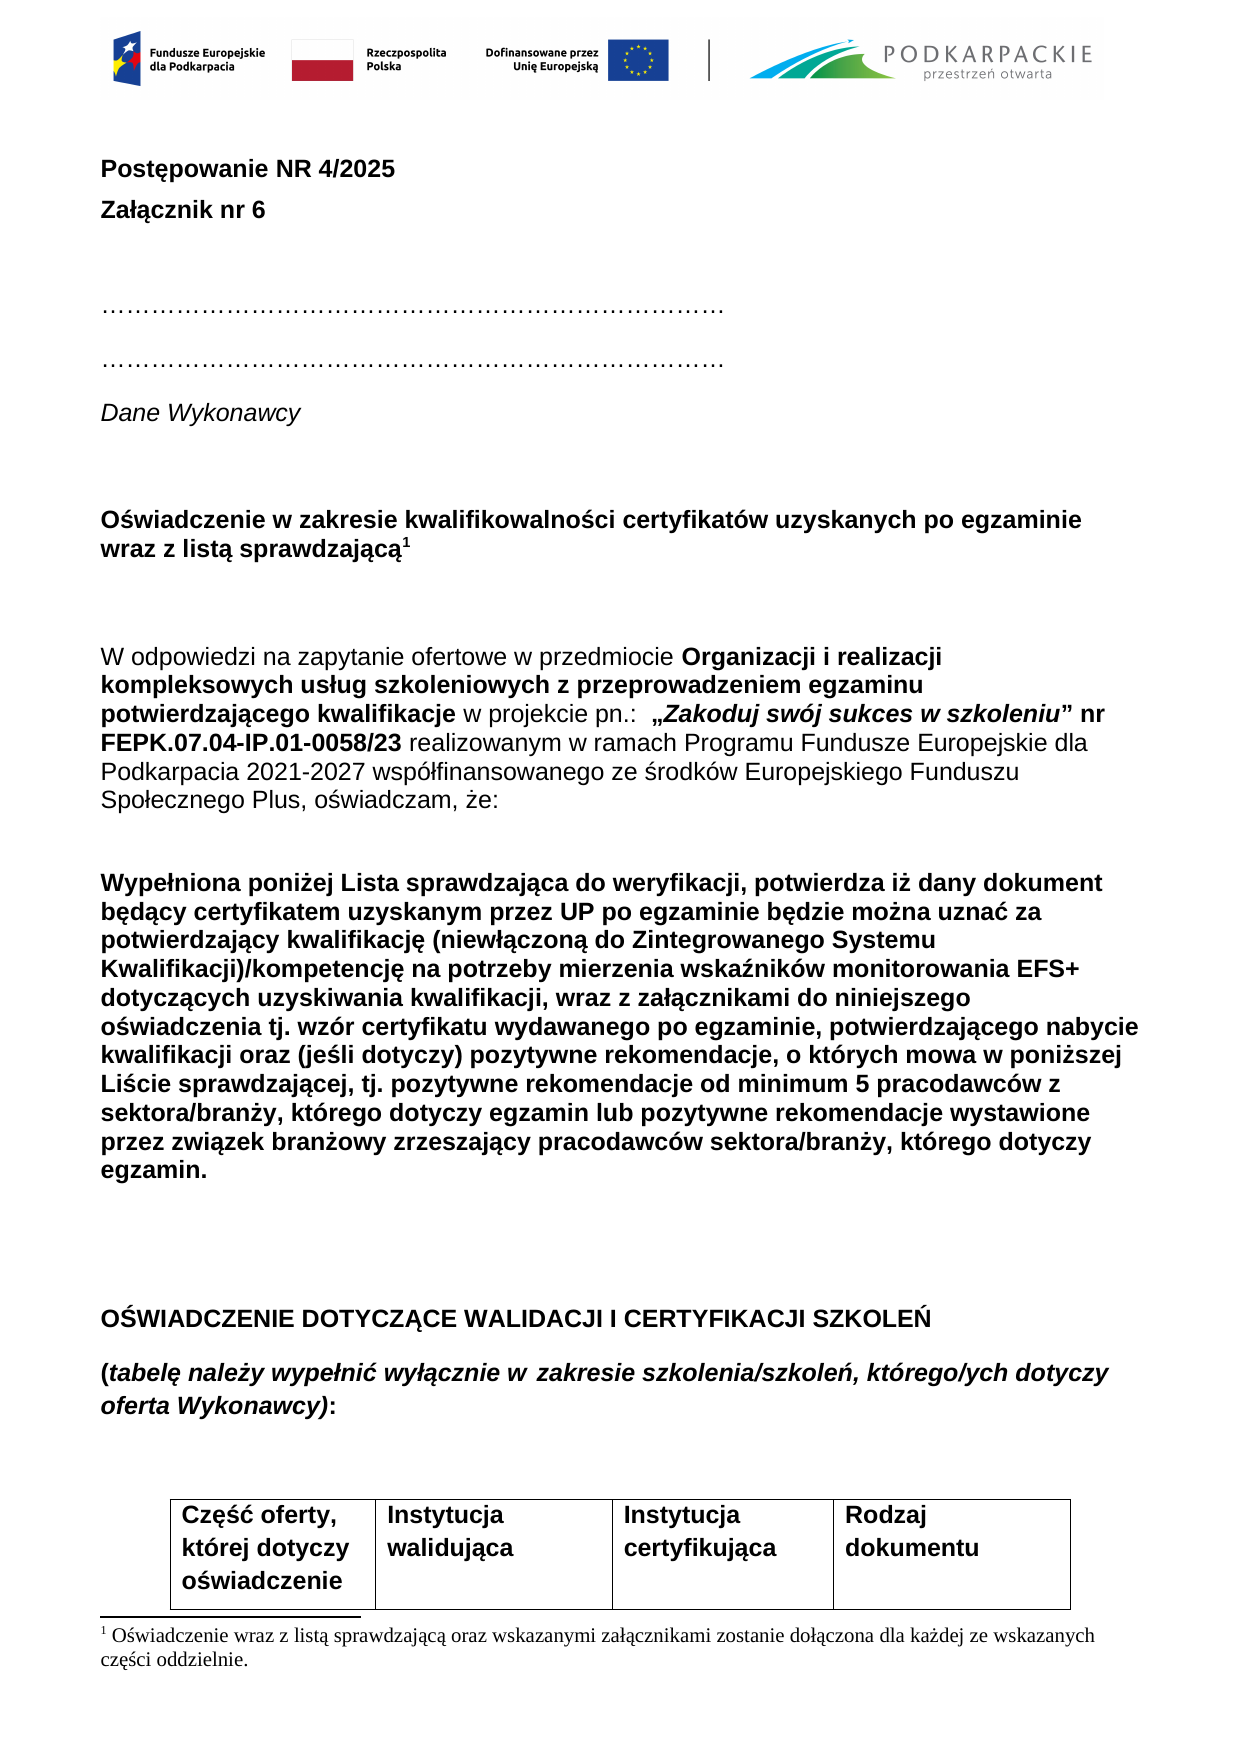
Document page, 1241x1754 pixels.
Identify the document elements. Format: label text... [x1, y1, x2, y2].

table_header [834, 1500, 1070, 1609]
picture [100, 17, 1105, 100]
text ………………………………………………………………… [100, 290, 1140, 319]
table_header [376, 1500, 612, 1609]
text Oświadczenie w zakresie kwalifikowalności certyfikatów uzyskanych po egzaminie wraz z listą sprawdzającą [100, 505, 1140, 563]
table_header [613, 1500, 833, 1609]
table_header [171, 1500, 375, 1609]
text OŚWIADCZENIE DOTYCZĄCE WALIDACJI I CERTYFIKACJI SZKOLEŃ [100, 1304, 1140, 1333]
text (tabelę należy wypełnić wyłącznie w zakresie szkolenia/szkoleń, którego/ych dotyczy oferta Wykonawcy): [100, 1358, 1140, 1420]
text Wypełniona poniżej Lista sprawdzająca do weryfikacji, potwierdza iż dany dokument będący certyfikatem uzyskanym przez UP po egzaminie będzie można uznać za potwierdzający kwalifikację (niewłączoną do Zintegrowanego Systemu Kwalifikacji)/kompetencję na potrzeby mierzenia wskaźników monitorowania EFS+ dotyczących uzyskiwania kwalifikacji, wraz z załącznikami do niniejszego oświadczenia tj. wzór certyfikatu wydawanego po egzaminie, potwierdzającego nabycie kwalifikacji oraz (jeśli dotyczy) pozytywne rekomendacje, o których mowa w poniższej Liście sprawdzającej, tj. pozytywne rekomendacje od minimum 5 pracodawców z sektora/branży, którego dotyczy egzamin lub pozytywne rekomendacje wystawione przez związek branżowy zrzeszający pracodawców sektora/branży, którego dotyczy egzamin. [100, 868, 1140, 1184]
text Załącznik nr 6 [100, 195, 1140, 224]
text W odpowiedzi na zapytanie ofertowe w przedmiocie Organizacji i realizacji kompleksowych usług szkoleniowych z przeprowadzeniem egzaminu potwierdzającego kwalifikacje w projekcie pn.: „Zakoduj swój sukces w szkoleniu” nr FEPK.07.04-IP.01-0058/23 realizowanym w ramach Programu Fundusze Europejskie dla Podkarpacia 2021-2027 współfinansowanego ze środków Europejskiego Funduszu Społecznego Plus, oświadczam, że: [100, 641, 1140, 814]
text Postępowanie NR 4/2025 [100, 154, 1140, 183]
text ………………………………………………………………… [100, 344, 1140, 373]
text Dane Wykonawcy [100, 398, 1140, 426]
